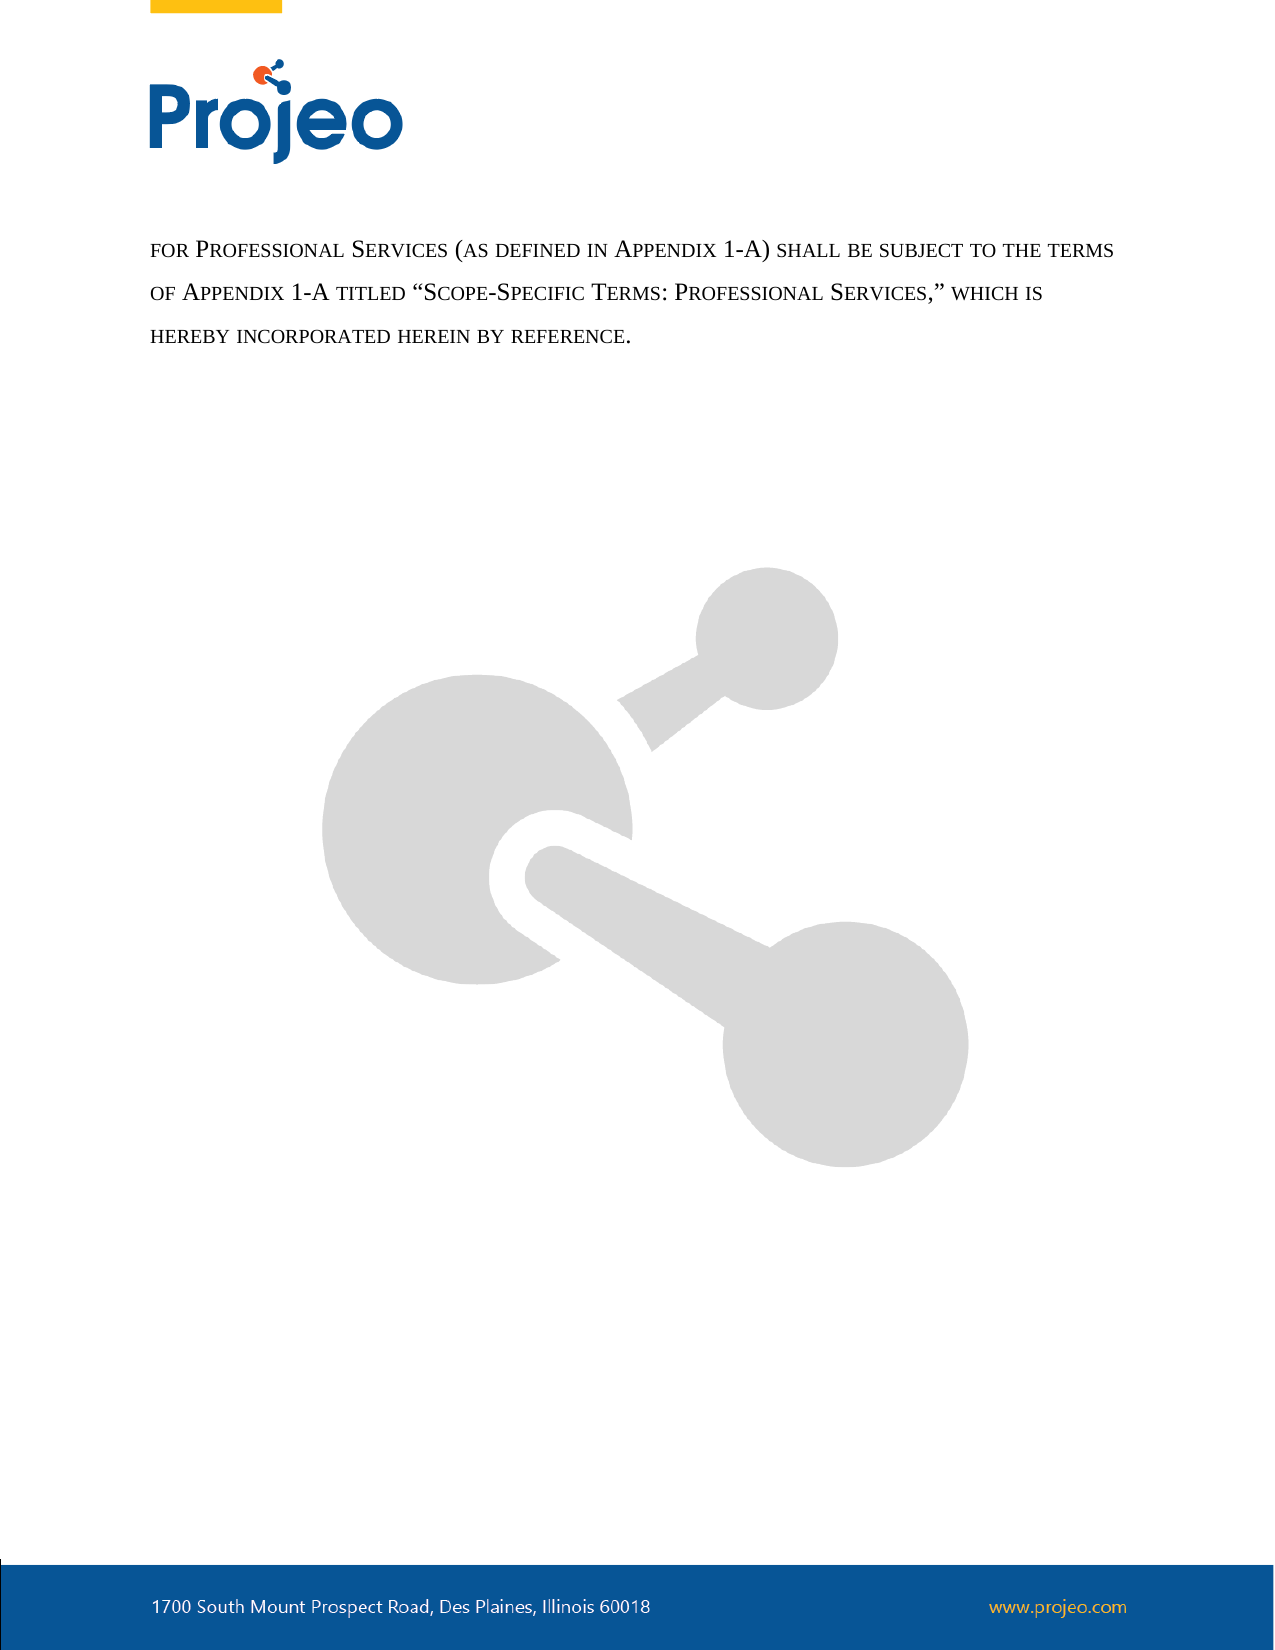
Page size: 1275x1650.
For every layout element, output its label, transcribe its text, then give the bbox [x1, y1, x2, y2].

picture [0, 1559, 1274, 1650]
picture [0, 0, 1274, 174]
